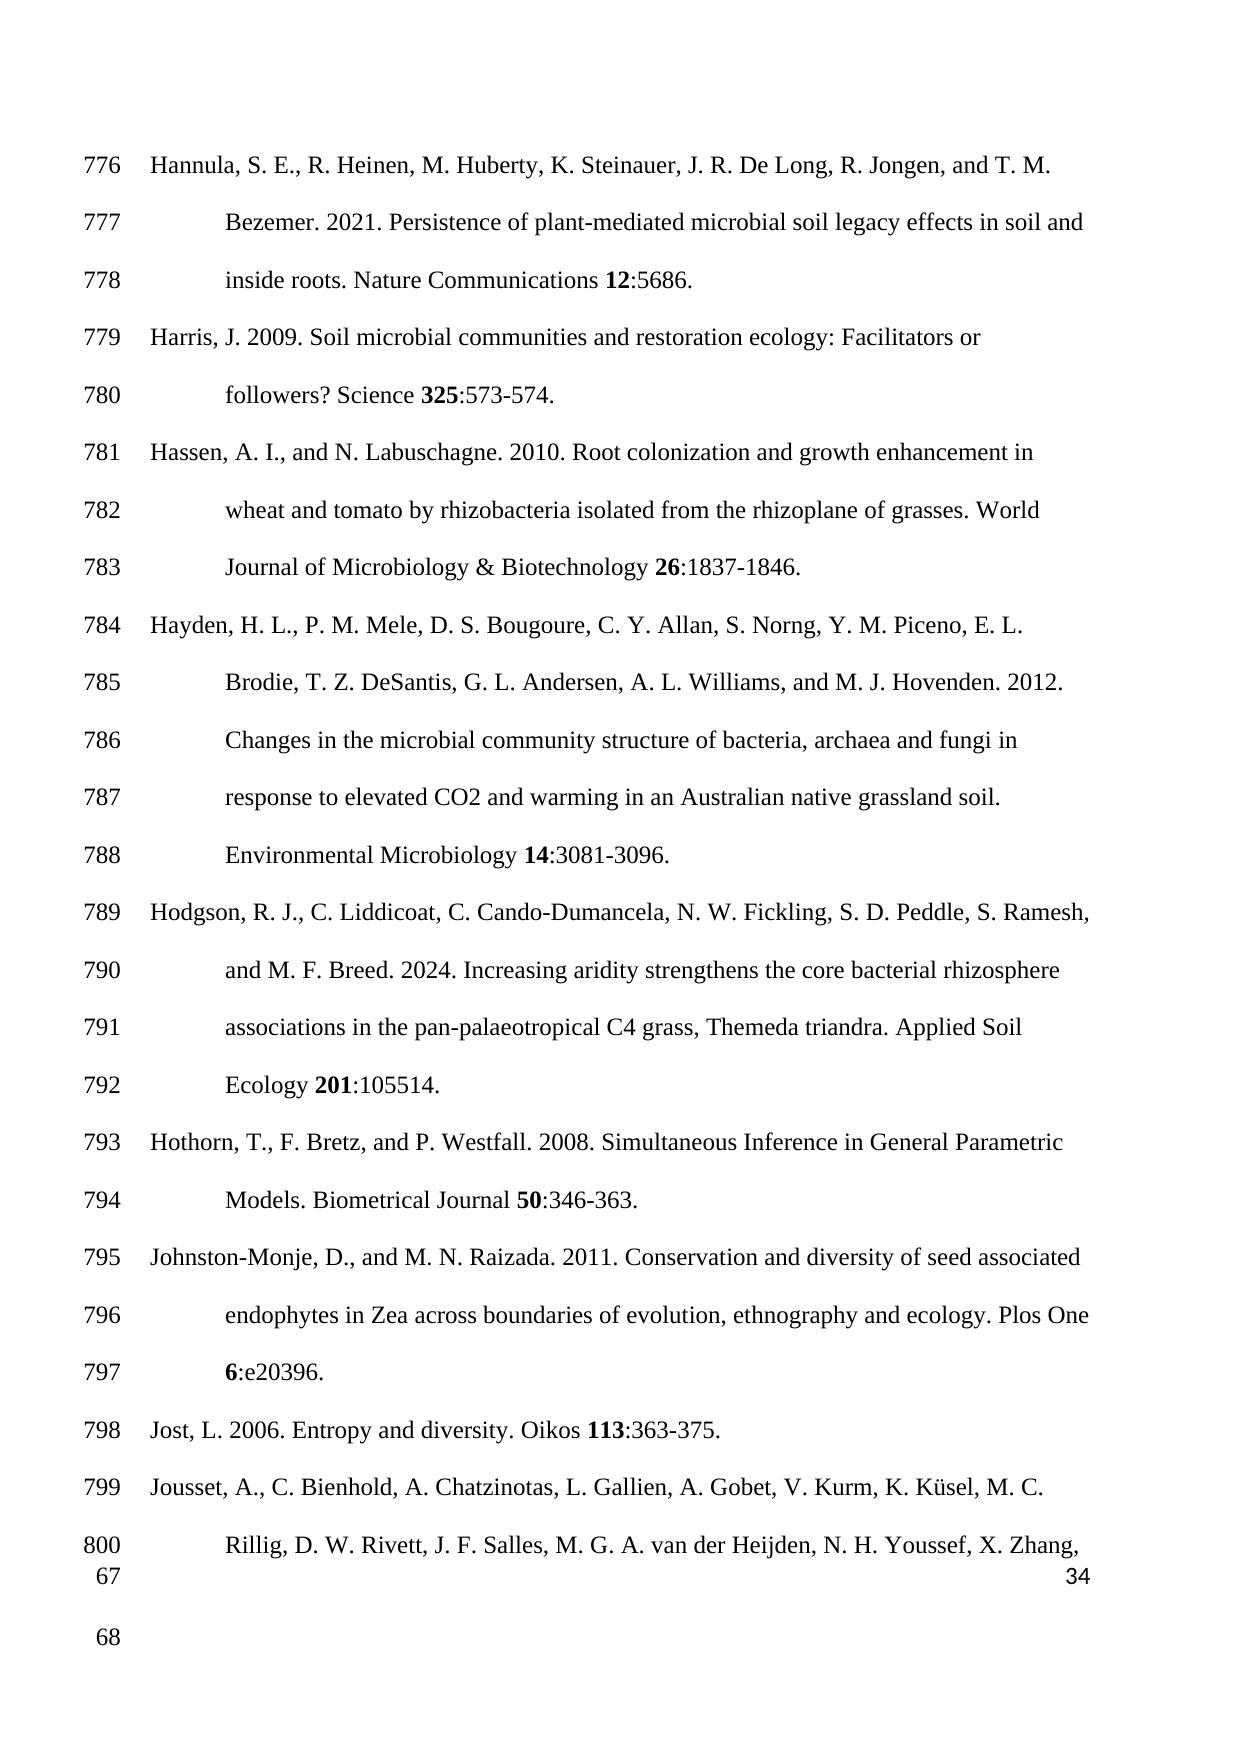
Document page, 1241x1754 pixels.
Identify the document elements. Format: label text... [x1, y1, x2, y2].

text Hannula, S. E., R. Heinen, M. Huberty, K. Steinauer, J. R. De Long, R. Jongen, and T. M. Bezemer. 2021. Persistence of plant-mediated microbial soil legacy effects in soil and inside roots. Nature Communications 12:5686. [150, 150, 1090, 294]
text Hayden, H. L., P. M. Mele, D. S. Bougoure, C. Y. Allan, S. Norng, Y. M. Piceno, E. L. Brodie, T. Z. DeSantis, G. L. Andersen, A. L. Williams, and M. J. Hovenden. 2012. Changes in the microbial community structure of bacteria, archaea and fungi in response to elevated CO2 and warming in an Australian native grassland soil. Environmental Microbiology 14:3081-3096. [150, 610, 1090, 869]
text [150, 1472, 1090, 1559]
text Hassen, A. I., and N. Labuschagne. 2010. Root colonization and growth enhancement in wheat and tomato by rhizobacteria isolated from the rhizoplane of grasses. World Journal of Microbiology & Biotechnology 26:1837-1846. [150, 437, 1090, 581]
text Jost, L. 2006. Entropy and diversity. Oikos 113:363-375. [150, 1415, 1090, 1444]
text Harris, J. 2009. Soil microbial communities and restoration ecology: Facilitators or followers? Science 325:573-574. [150, 322, 1090, 409]
text Johnston-Monje, D., and M. N. Raizada. 2011. Conservation and diversity of seed associated endophytes in Zea across boundaries of evolution, ethnography and ecology. Plos One 6:e20396. [150, 1242, 1090, 1386]
text Hothorn, T., F. Bretz, and P. Westfall. 2008. Simultaneous Inference in General Parametric Models. Biometrical Journal 50:346-363. [150, 1127, 1090, 1214]
text Hodgson, R. J., C. Liddicoat, C. Cando-Dumancela, N. W. Fickling, S. D. Peddle, S. Ramesh, and M. F. Breed. 2024. Increasing aridity strengthens the core bacterial rhizosphere associations in the pan-palaeotropical C4 grass, Themeda triandra. Applied Soil Ecology 201:105514. [150, 897, 1090, 1099]
